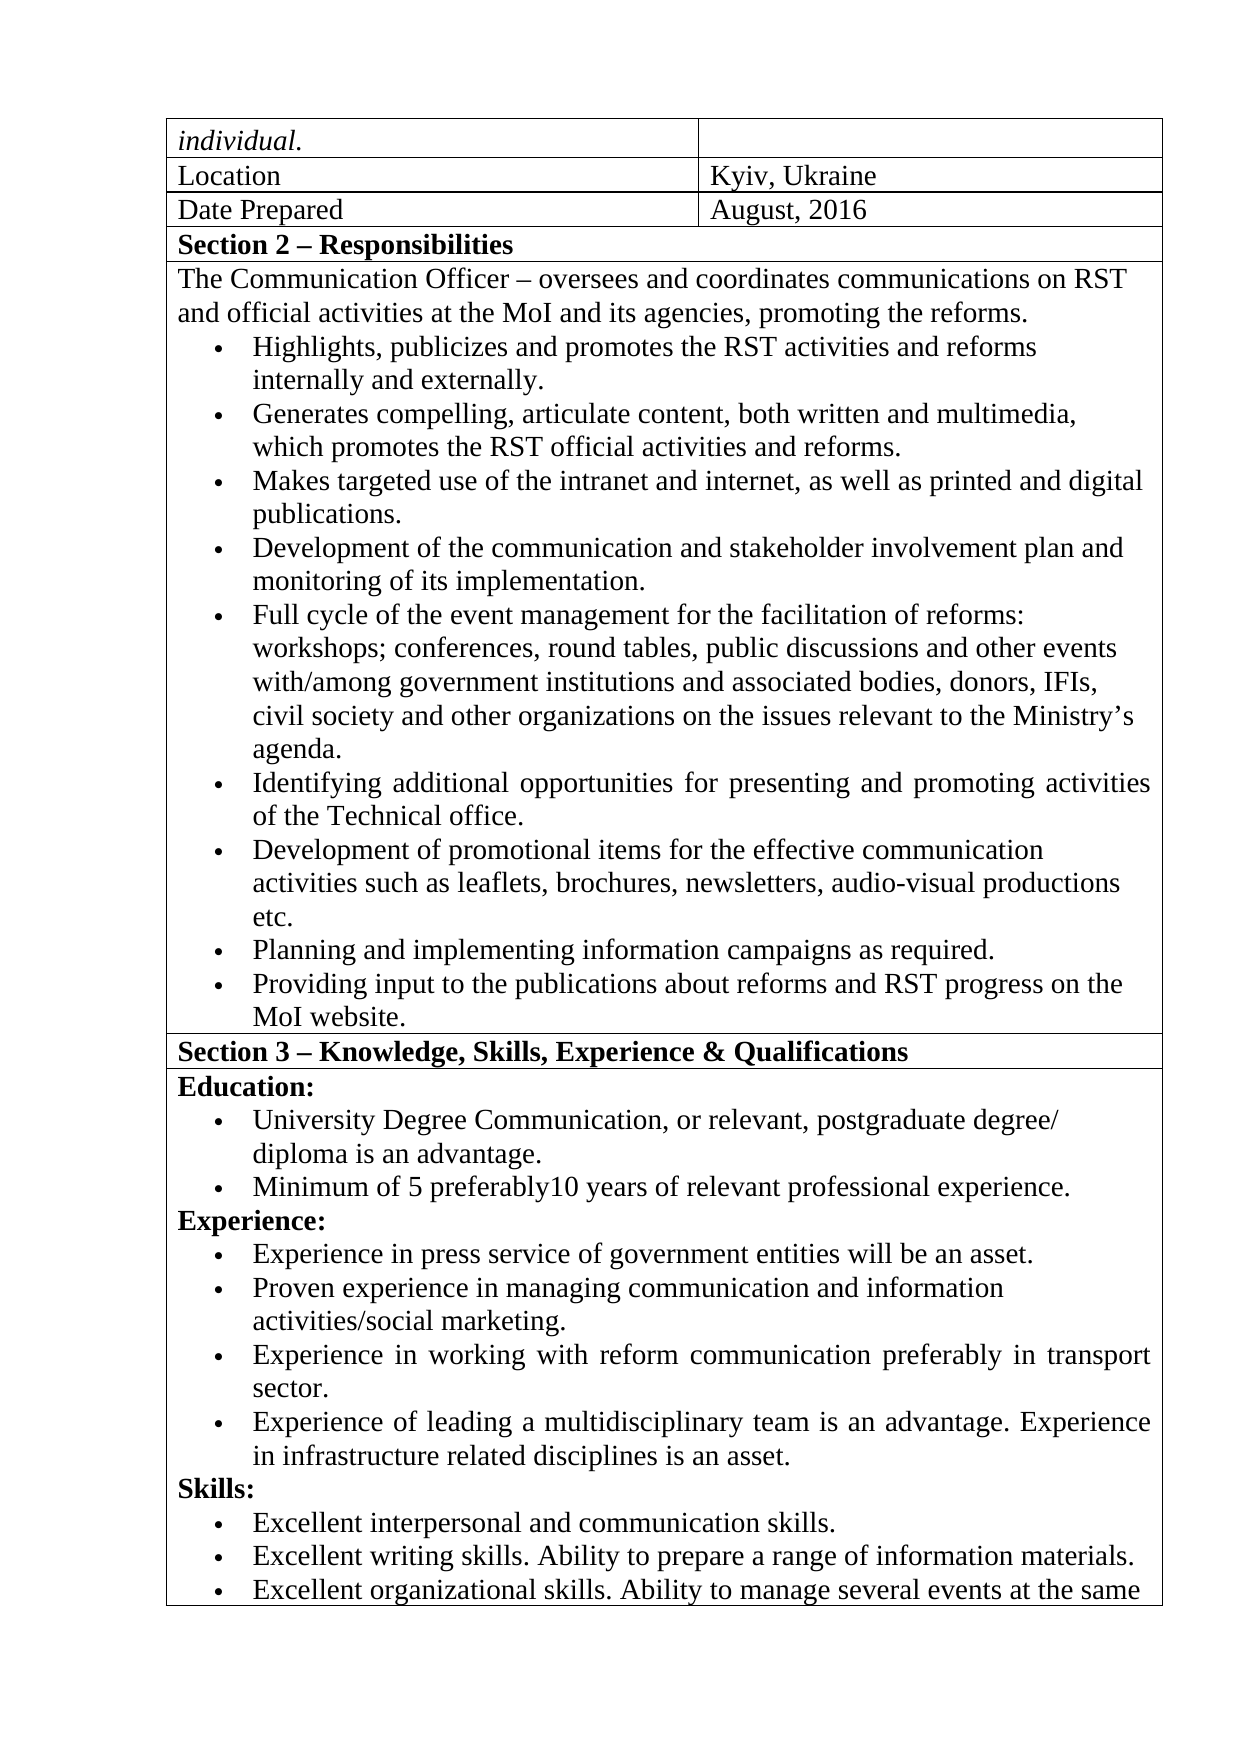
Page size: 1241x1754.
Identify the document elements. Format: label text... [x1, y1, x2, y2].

table_cell The Communication Officer – oversees and coordinates communications on RST and official activities at the MoI and its agencies, promoting the reforms. Highlights, publicizes and promotes the RST activities and reforms internally and externally. Generates compelling, articulate content, both written and multimedia, which promotes the RST official activities and reforms. Makes targeted use of the intranet and internet, as well as printed and digital publications. Development of the communication and stakeholder involvement plan and monitoring of its implementation. Full cycle of the event management for the facilitation of reforms: workshops; conferences, round tables, public discussions and other events with/among government institutions and associated bodies, donors, IFIs, civil society and other organizations on the issues relevant to the Ministry’s agenda. Identifying additional opportunities for presenting and promoting activities of the Technical office. Development of promotional items for the effective communication activities such as leaflets, brochures, newsletters, audio-visual productions etc. Planning and implementing information campaigns as required. Providing input to the publications about reforms and RST progress on the MoI website. [167, 262, 1162, 1033]
table_cell Section 2 – Responsibilities [167, 227, 1162, 261]
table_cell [167, 1069, 1162, 1605]
table_cell Kyiv, Ukraine [699, 158, 1162, 191]
table_cell Location [167, 158, 698, 191]
table_cell Date Prepared [167, 193, 698, 226]
table_cell Section 3 – Knowledge, Skills, Experience & Qualifications [167, 1034, 1162, 1068]
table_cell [167, 119, 698, 157]
table_cell August, 2016 [699, 193, 1162, 226]
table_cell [699, 119, 1162, 157]
